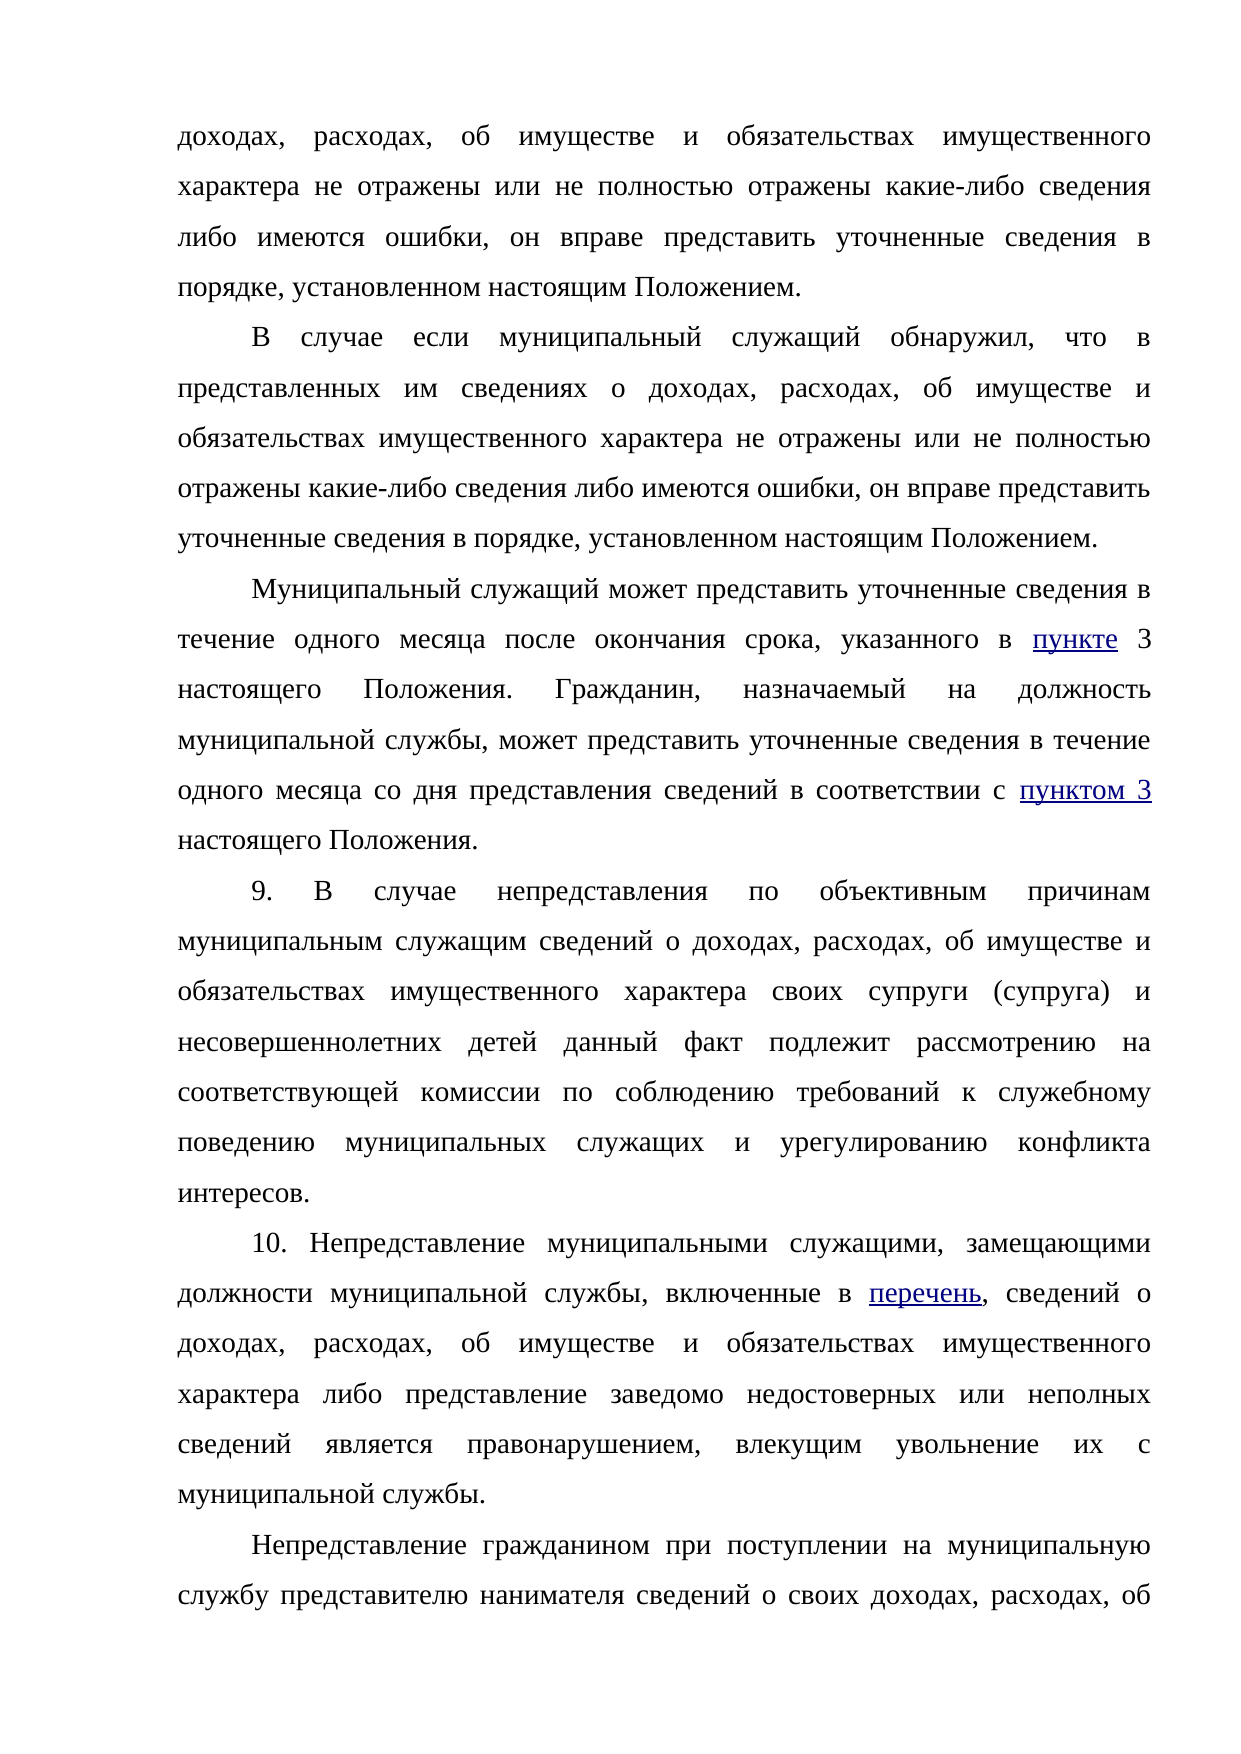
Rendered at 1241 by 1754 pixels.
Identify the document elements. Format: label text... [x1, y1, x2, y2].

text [177, 1527, 1152, 1611]
text Муниципальный служащий может представить уточненные сведения в течение одного месяца после окончания срока, указанного в пункте 3 настоящего Положения. Гражданин, назначаемый на должность муниципальной службы, может представить уточненные сведения в течение одного месяца со дня представления сведений в соответствии с пунктом 3 настоящего Положения. [177, 571, 1152, 856]
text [177, 118, 1152, 303]
text 9. В случае непредставления по объективным причинам муниципальным служащим сведений о доходах, расходах, об имуществе и обязательствах имущественного характера своих супруги (супруга) и несовершеннолетних детей данный факт подлежит рассмотрению на соответствующей комиссии по соблюдению требований к служебному поведению муниципальных служащих и урегулированию конфликта интересов. [177, 873, 1152, 1208]
text 10. Непредставление муниципальными служащими, замещающими должности муниципальной службы, включенные в перечень, сведений о доходах, расходах, об имуществе и обязательствах имущественного характера либо представление заведомо недостоверных или неполных сведений является правонарушением, влекущим увольнение их с муниципальной службы. [177, 1225, 1152, 1510]
text В случае если муниципальный служащий обнаружил, что в представленных им сведениях о доходах, расходах, об имуществе и обязательствах имущественного характера не отражены или не полностью отражены какие-либо сведения либо имеются ошибки, он вправе представить уточненные сведения в порядке, установленном настоящим Положением. [177, 319, 1152, 554]
